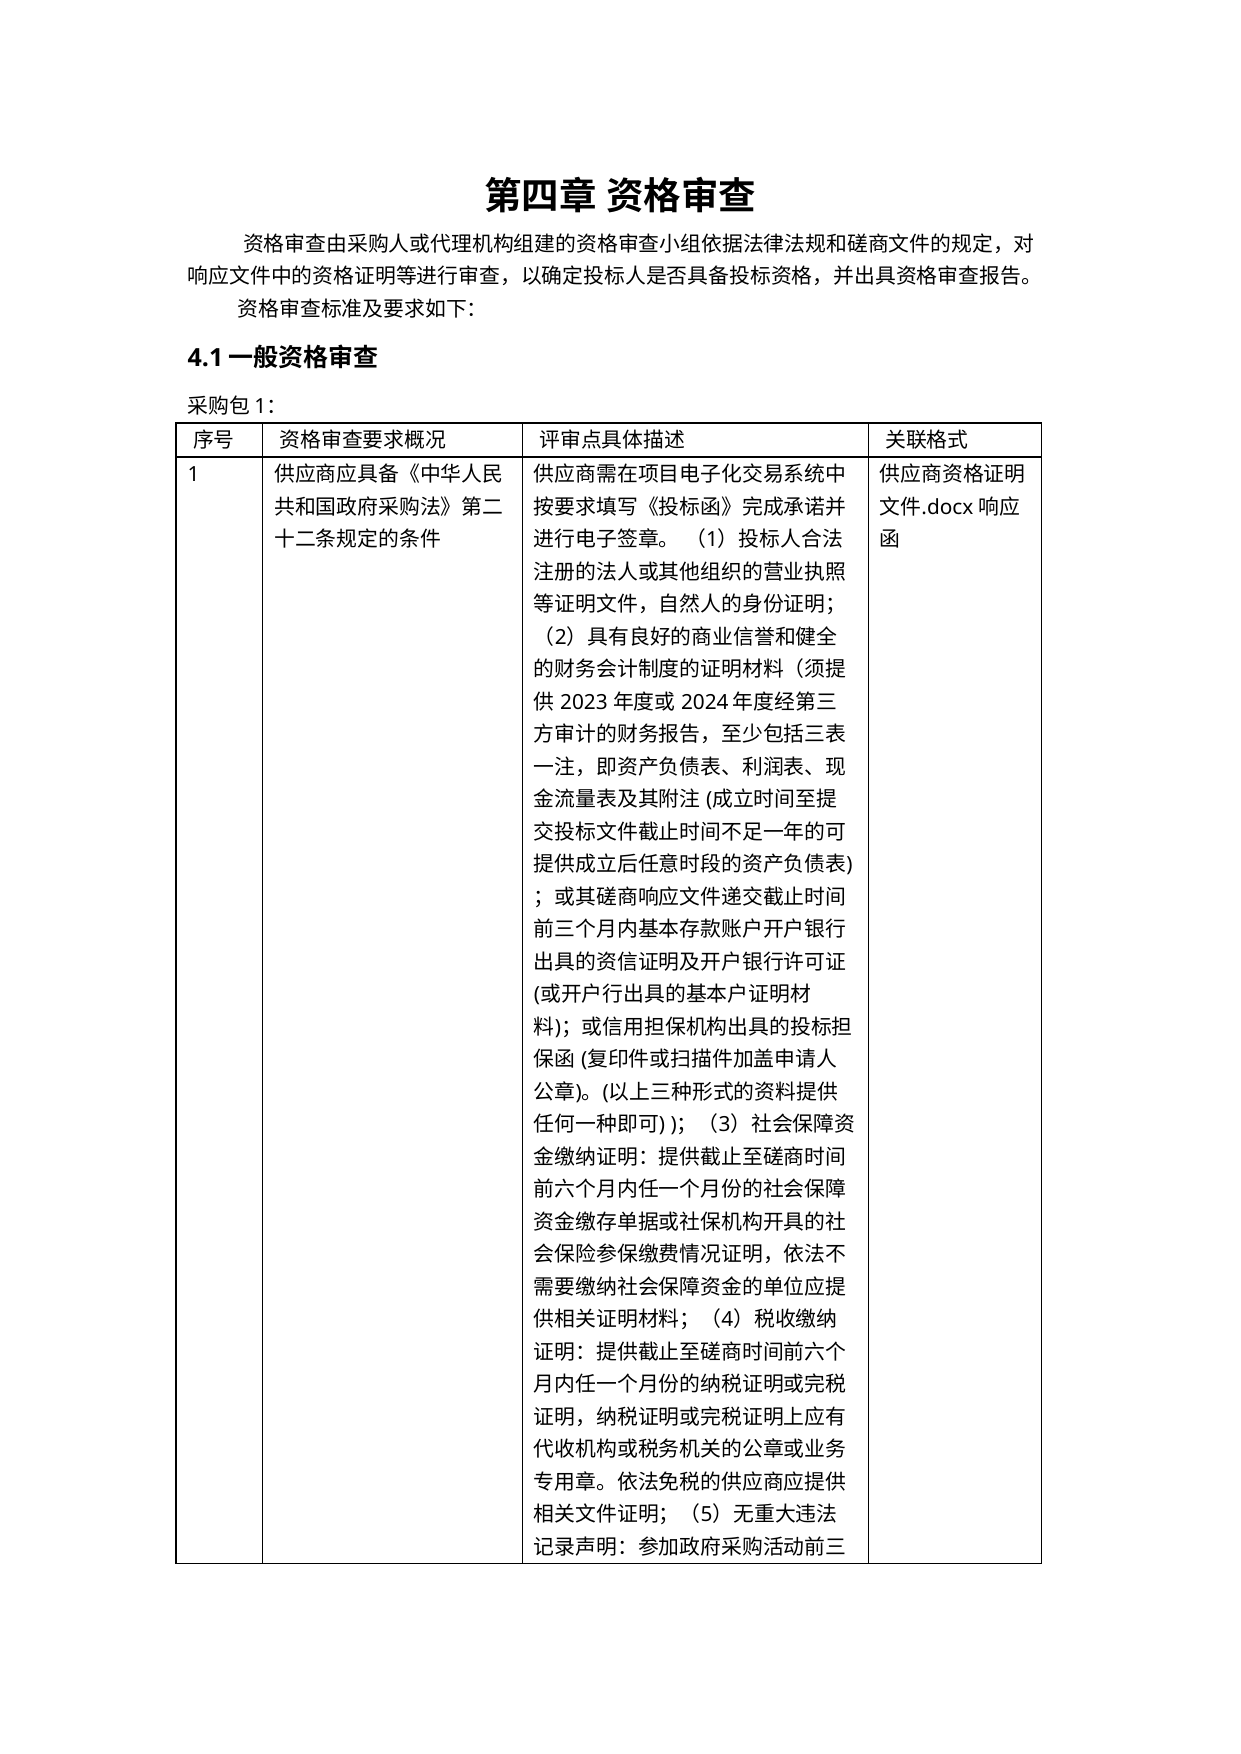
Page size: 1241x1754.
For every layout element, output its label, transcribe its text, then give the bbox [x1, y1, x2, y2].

table_cell 1 [177, 458, 262, 1563]
text 采购包1： [187, 389, 1053, 422]
text 4.1一般资格审查 [187, 324, 1053, 389]
table_header 评审点具体描述 [523, 424, 868, 456]
text 第四章 资格审查 [187, 162, 1053, 227]
table_cell 供应商资格证明文件.docx 响应函 [869, 458, 1041, 1563]
table_header 关联格式 [869, 424, 1041, 456]
table_header 序号 [177, 424, 262, 456]
text 资格审查标准及要求如下： [187, 292, 1053, 324]
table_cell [523, 458, 868, 1563]
text 资格审查由采购人或代理机构组建的资格审查小组依据法律法规和磋商文件的规定，对响应文件中的资格证明等进行审查，以确定投标人是否具备投标资格，并出具资格审查报告。 [187, 227, 1053, 292]
table_header 资格审查要求概况 [263, 424, 522, 456]
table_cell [263, 458, 522, 1563]
